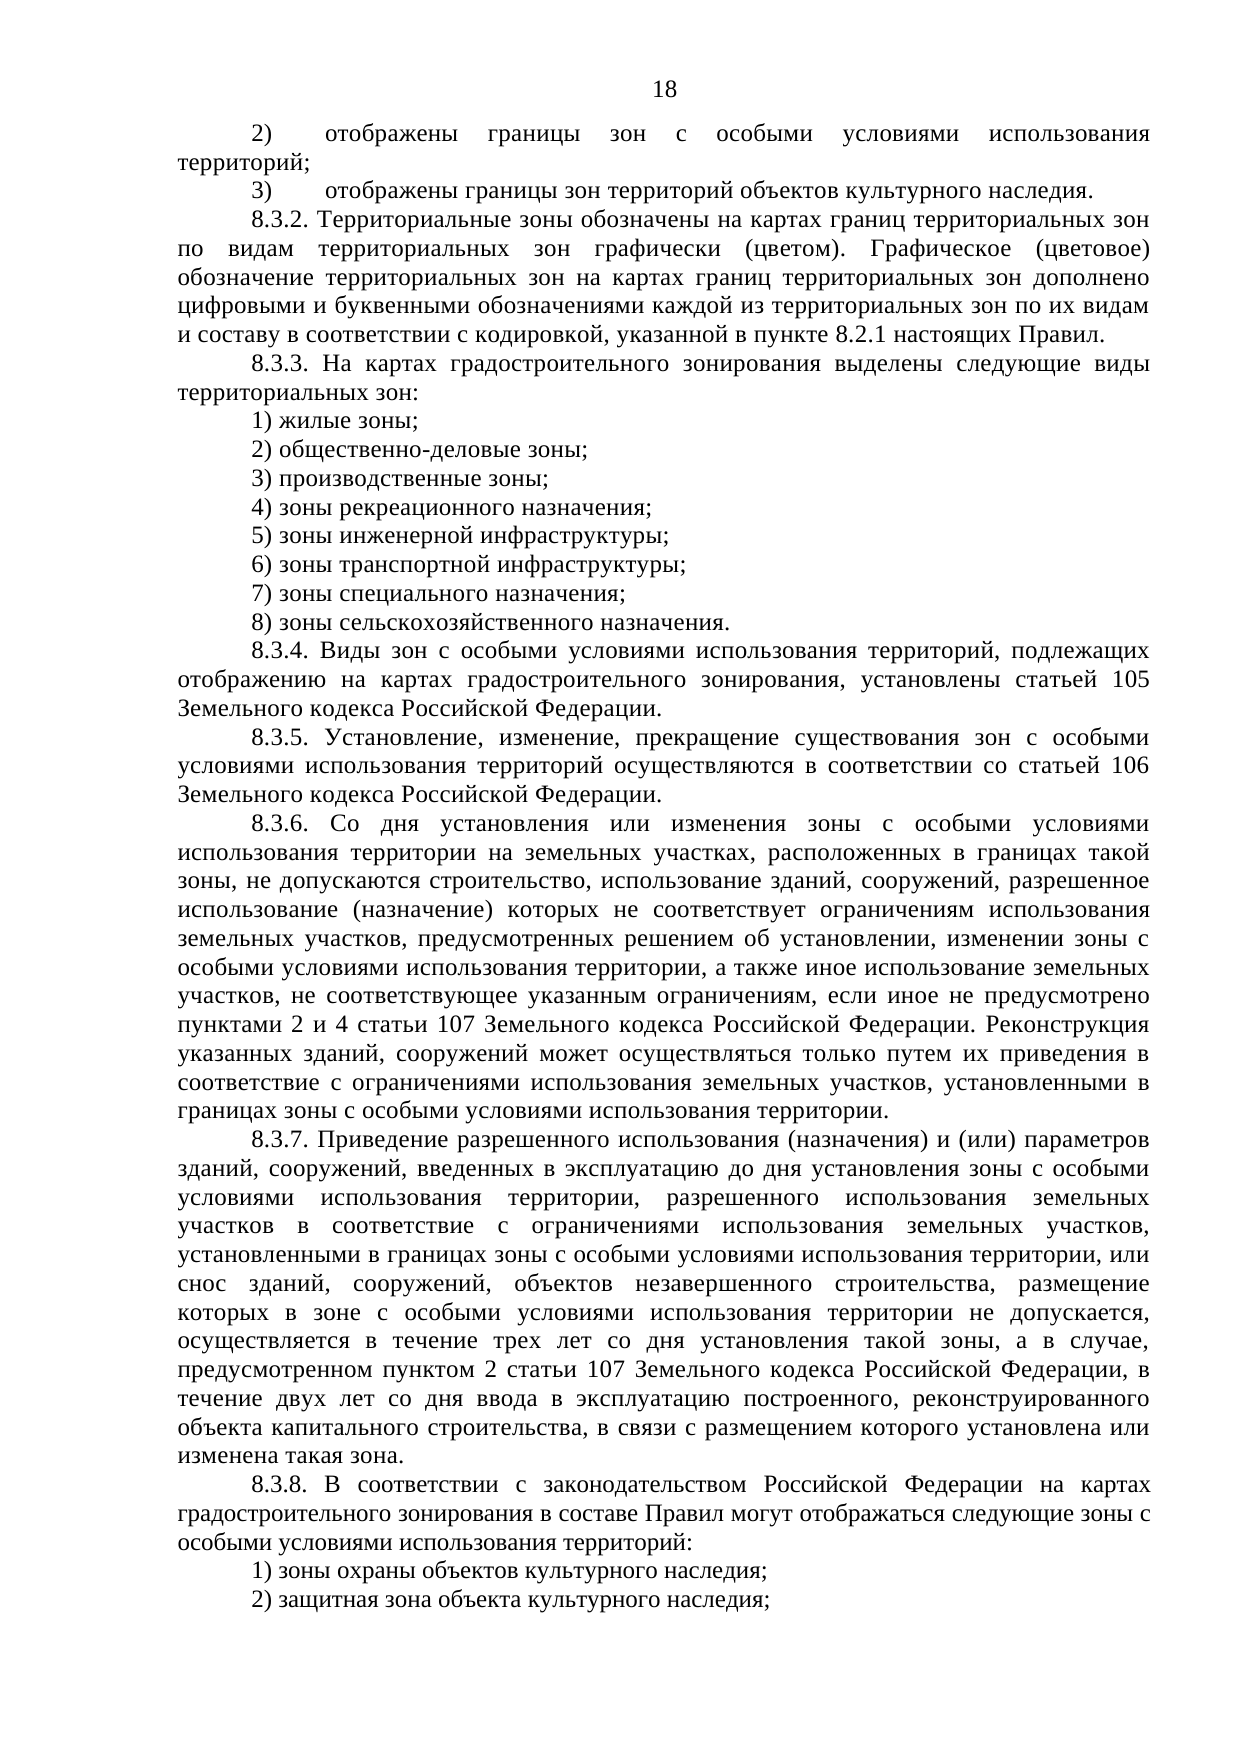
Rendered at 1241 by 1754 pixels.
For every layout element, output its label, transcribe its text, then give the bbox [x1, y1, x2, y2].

text 1) жилые зоны; [177, 406, 1152, 434]
text 8.3.3. На картах градостроительного зонирования выделены следующие виды территориальных зон: [177, 348, 1152, 406]
text 8) зоны сельскохозяйственного назначения. [177, 607, 1152, 636]
text 8.3.7. Приведение разрешенного использования (назначения) и (или) параметров зданий, сооружений, введенных в эксплуатацию до дня установления зоны с особыми условиями использования территории, разрешенного использования земельных участков в соответствие с ограничениями использования земельных участков, установленными в границах зоны с особыми условиями использования территории, или снос зданий, сооружений, объектов незавершенного строительства, размещение которых в зоне с особыми условиями использования территории не допускается, осуществляется в течение трех лет со дня установления такой зоны, а в случае, предусмотренном пунктом 2 статьи 107 Земельного кодекса Российской Федерации, в течение двух лет со дня ввода в эксплуатацию построенного, реконструированного объекта капитального строительства, в связи с размещением которого установлена или изменена такая зона. [177, 1124, 1152, 1469]
text 8.3.5. Установление, изменение, прекращение существования зон с особыми условиями использования территорий осуществляются в соответствии со статьей 106 Земельного кодекса Российской Федерации. [177, 722, 1152, 808]
text 4) зоны рекреационного назначения; [177, 492, 1152, 521]
text 8.3.2. Территориальные зоны обозначены на картах границ территориальных зон по видам территориальных зон графически (цветом). Графическое (цветовое) обозначение территориальных зон на картах границ территориальных зон дополнено цифровыми и буквенными обозначениями каждой из территориальных зон по их видам и составу в соответствии с кодировкой, указанной в пункте 8.2.1 настоящих Правил. [177, 204, 1152, 348]
text 6) зоны транспортной инфраструктуры; [177, 549, 1152, 578]
text 8.3.6. Со дня установления или изменения зоны с особыми условиями использования территории на земельных участках, расположенных в границах такой зоны, не допускаются строительство, использование зданий, сооружений, разрешенное использование (назначение) которых не соответствует ограничениям использования земельных участков, предусмотренных решением об установлении, изменении зоны с особыми условиями использования территории, а также иное использование земельных участков, не соответствующее указанным ограничениям, если иное не предусмотрено пунктами 2 и 4 статьи 107 Земельного кодекса Российской Федерации. Реконструкция указанных зданий, сооружений может осуществляться только путем их приведения в соответствие с ограничениями использования земельных участков, установленными в границах зоны с особыми условиями использования территории. [177, 808, 1152, 1124]
list 8.3.8. В соответствии с законодательством Российской Федерации на картах градостроительного зонирования в составе Правил могут отображаться следующие зоны с особыми условиями использования территорий: [177, 1469, 1152, 1556]
text 2) отображены границы зон с особыми условиями использования территорий; [177, 118, 1152, 176]
text 2) общественно-деловые зоны; [177, 434, 1152, 463]
text 3) отображены границы зон территорий объектов культурного наследия. [177, 176, 1152, 204]
list 2) защитная зона объекта культурного наследия; [177, 1584, 1152, 1613]
list 1) зоны охраны объектов культурного наследия; [177, 1556, 1152, 1584]
text 5) зоны инженерной инфраструктуры; [177, 521, 1152, 549]
text 8.3.4. Виды зон с особыми условиями использования территорий, подлежащих отображению на картах градостроительного зонирования, установлены статьей 105 Земельного кодекса Российской Федерации. [177, 636, 1152, 722]
text 3) производственные зоны; [177, 463, 1152, 492]
text 7) зоны специального назначения; [177, 578, 1152, 607]
